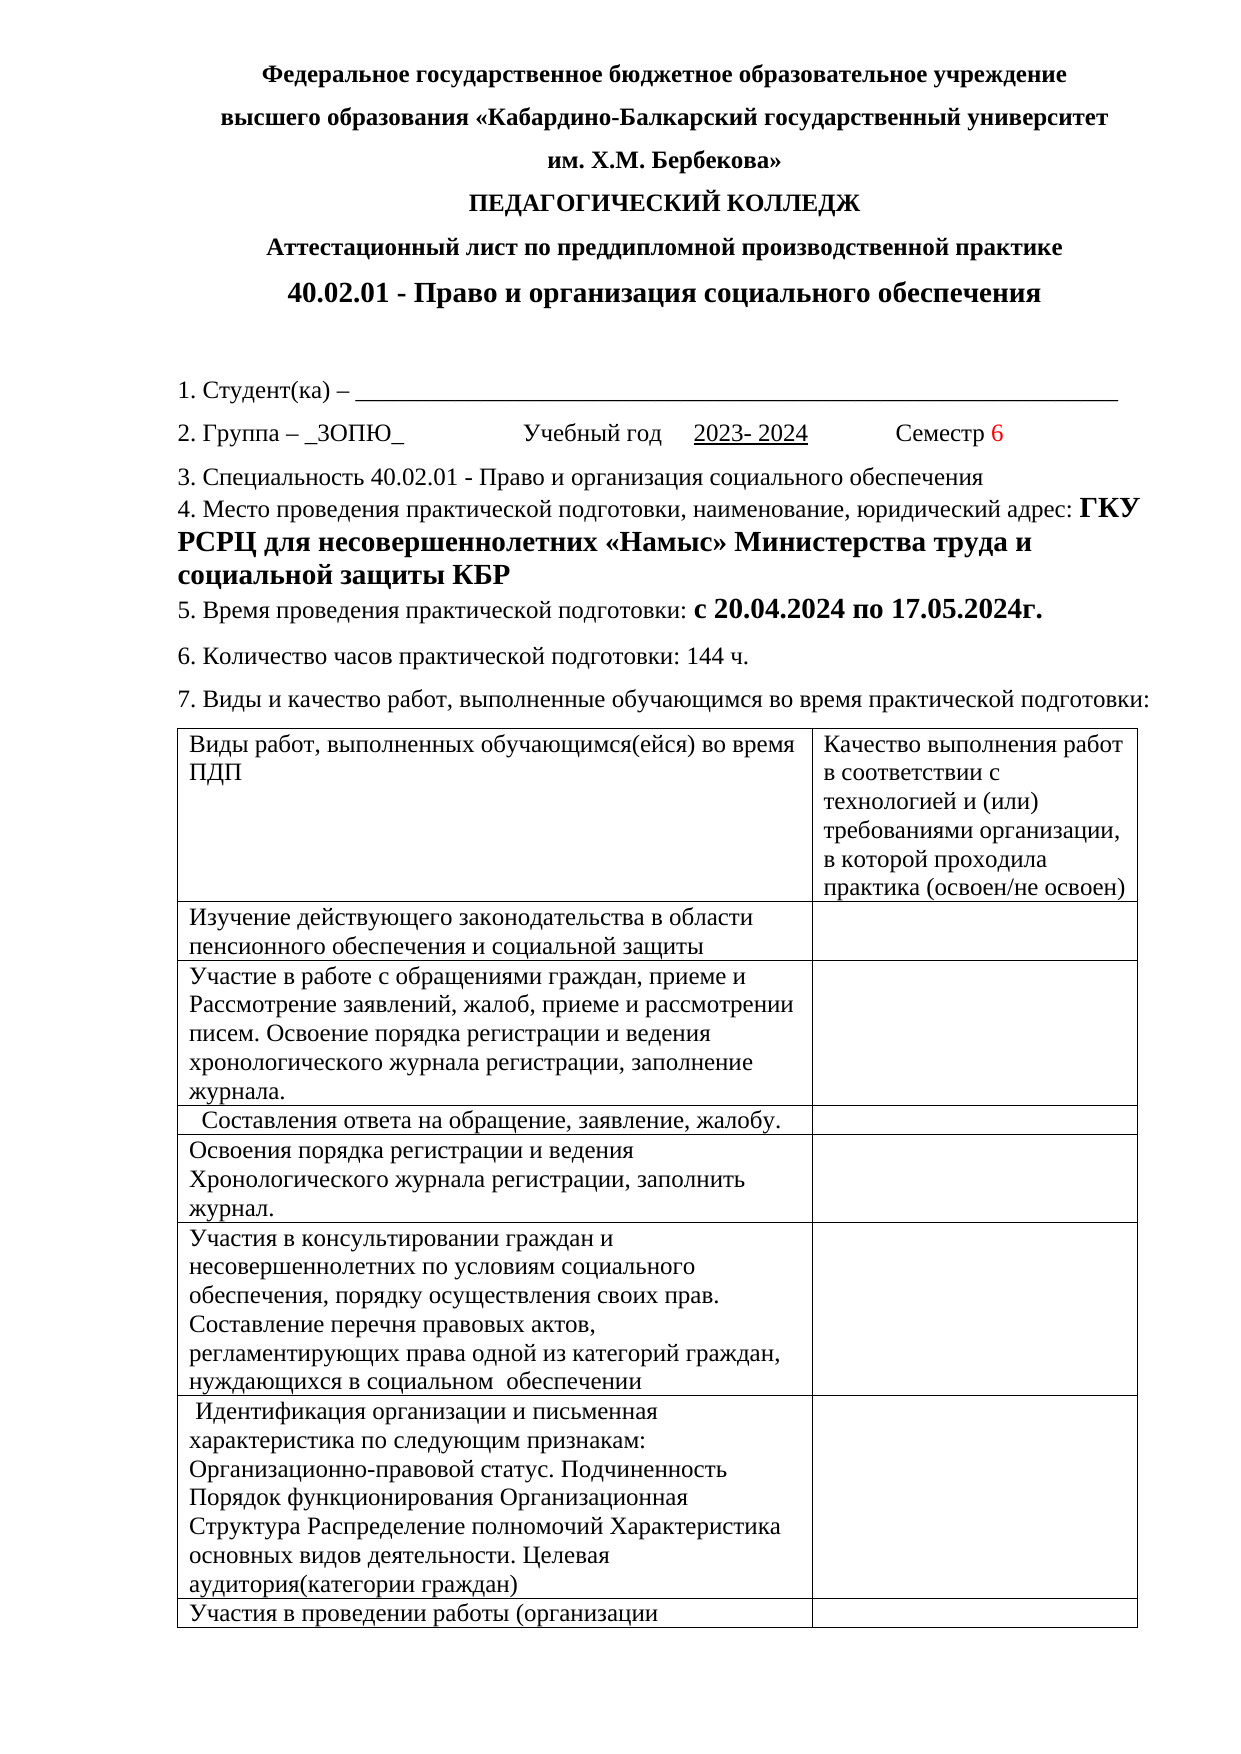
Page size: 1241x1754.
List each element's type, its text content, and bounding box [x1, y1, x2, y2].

text 5. Время проведения практической подготовки: с 20.04.2024 по 17.05.2024г. [177, 591, 1152, 624]
text 2. Группа – _3ОПЮ_ Учебный год 2023- 2024 Семестр 6 [177, 418, 1152, 447]
table_cell [813, 961, 1137, 1104]
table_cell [178, 1599, 812, 1627]
text 3. Специальность 40.02.01 - Право и организация социального обеспечения [177, 462, 1152, 490]
text 1. Студент(ка) – _____________________________________________________________ [177, 375, 1152, 404]
text им. Х.М. Бербекова» [177, 145, 1152, 174]
table_cell [813, 902, 1137, 960]
table_header Виды работ, выполненных обучающимся(ейся) во время ПДП [178, 729, 812, 901]
text 7. Виды и качество работ, выполненные обучающимся во время практической подготовки: [177, 684, 1152, 713]
table_cell Участие в работе с обращениями граждан, приеме и Рассмотрение заявлений, жалоб, приеме и рассмотрении писем. Освоение порядка регистрации и ведения хронологического журнала регистрации, заполнение журнала. [178, 961, 812, 1104]
table_cell Участия в консультировании граждан и несовершеннолетних по условиям социального обеспечения, порядку осуществления своих прав. Составление перечня правовых актов, регламентирующих права одной из категорий граждан, нуждающихся в социальном обеспечении [178, 1223, 812, 1395]
table_cell [813, 1106, 1137, 1134]
table_cell [813, 1599, 1137, 1627]
table_header Качество выполнения работ в соответствии с технологией и (или) требованиями организации, в которой проходила практика (освоен/не освоен) [813, 729, 1137, 901]
text высшего образования «Кабардино-Балкарский государственный университет [177, 102, 1152, 131]
text 40.02.01 - Право и организация социального обеспечения [177, 275, 1152, 308]
table_cell Составления ответа на обращение, заявление, жалобу. [178, 1106, 812, 1134]
table_cell [813, 1396, 1137, 1597]
table_cell Идентификация организации и письменная характеристика по следующим признакам: Организационно-правовой статус. Подчиненность Порядок функционирования Организационная Структура Распределение полномочий Характеристика основных видов деятельности. Целевая аудитория(категории граждан) [178, 1396, 812, 1597]
text 4. Место проведения практической подготовки, наименование, юридический адрес: ГКУ РСРЦ для несовершеннолетних «Намыс» Министерства труда и социальной защиты КБР [177, 490, 1152, 591]
text Аттестационный лист по преддипломной производственной практике [177, 232, 1152, 260]
text ПЕДАГОГИЧЕСКИЙ КОЛЛЕДЖ [177, 188, 1152, 217]
table_cell [813, 1135, 1137, 1222]
text Федеральное государственное бюджетное образовательное учреждение [177, 59, 1152, 88]
text 6. Количество часов практической подготовки: 144 ч. [177, 641, 1152, 670]
table_cell Освоения порядка регистрации и ведения Хронологического журнала регистрации, заполнить журнал. [178, 1135, 812, 1222]
table_cell Изучение действующего законодательства в области пенсионного обеспечения и социальной защиты [178, 902, 812, 960]
table_cell [813, 1223, 1137, 1395]
